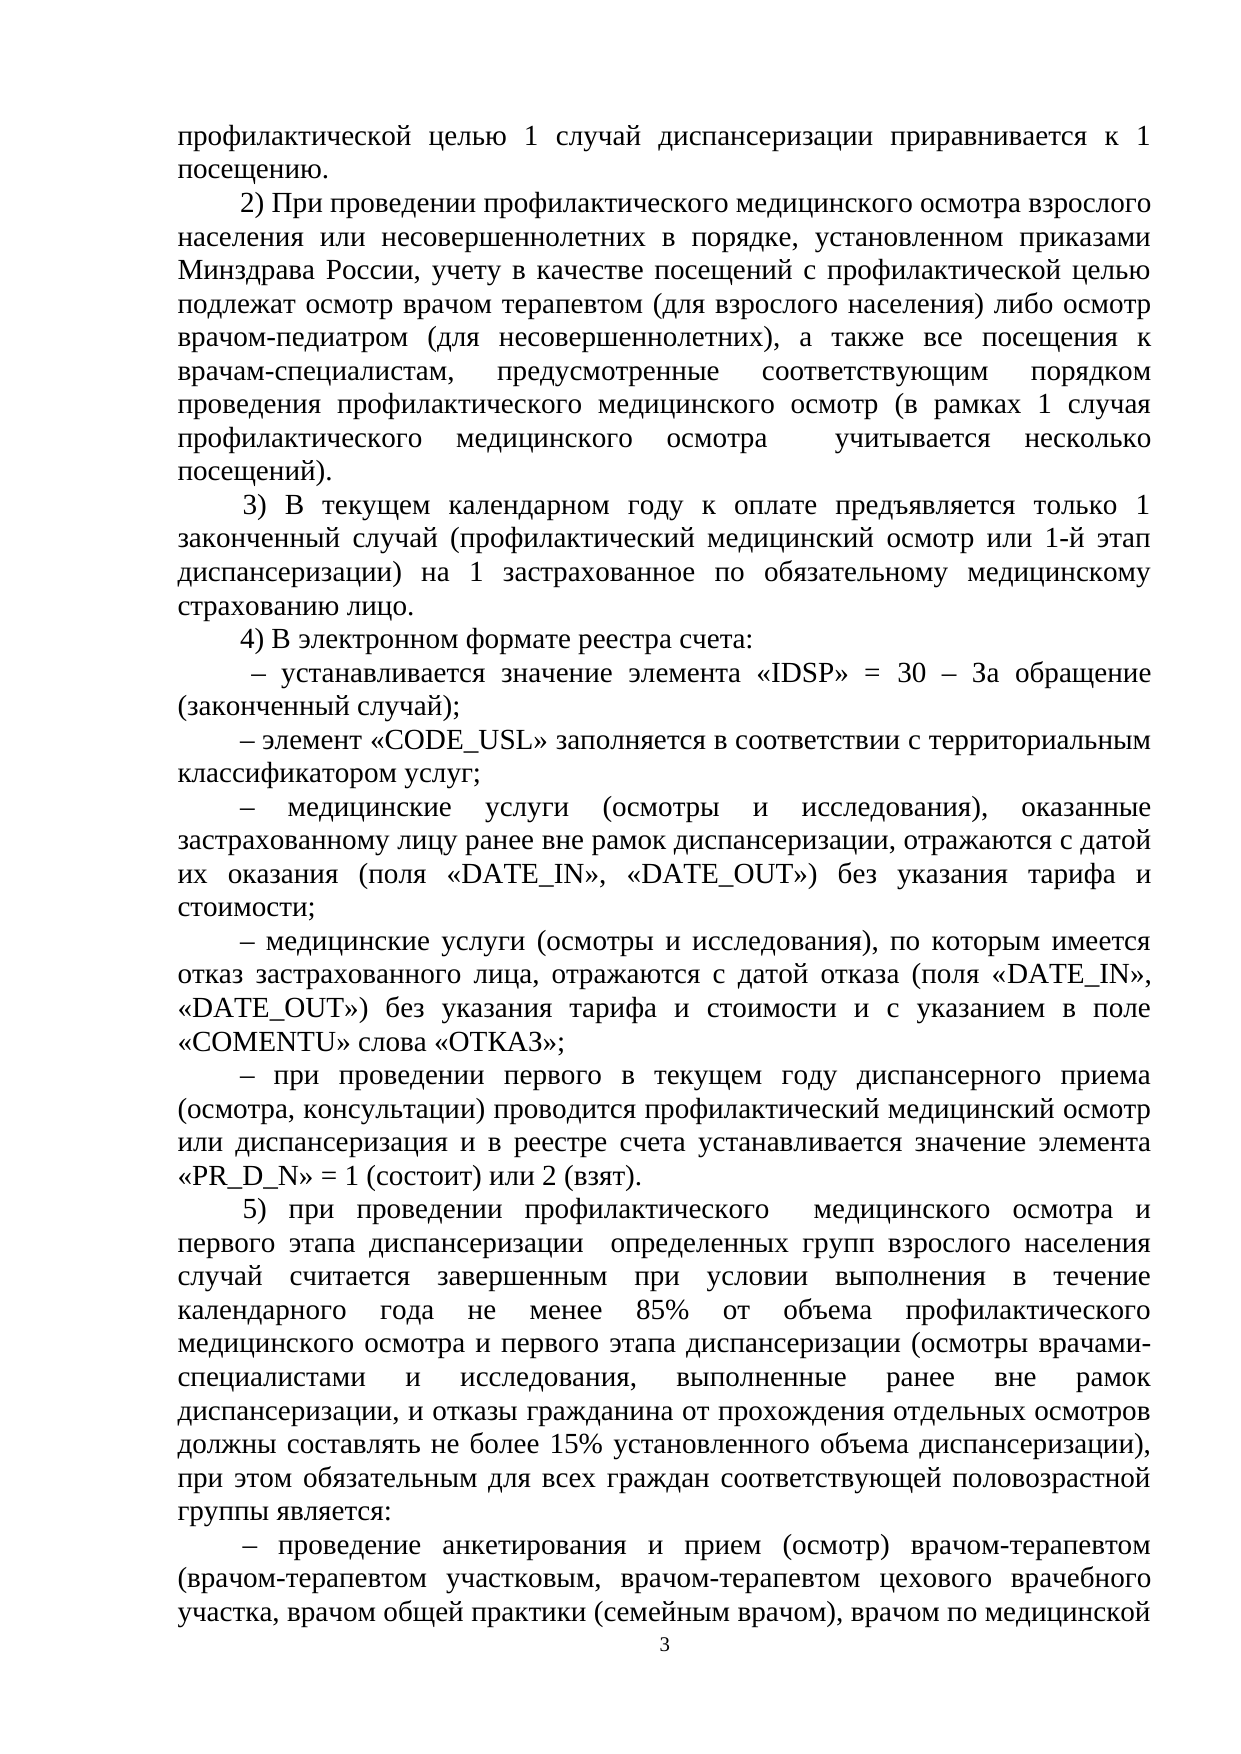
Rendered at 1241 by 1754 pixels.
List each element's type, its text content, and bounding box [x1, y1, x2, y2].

text – устанавливается значение элемента «IDSP» = 30 – За обращение (законченный случай); [177, 655, 1152, 722]
text 4) В электронном формате реестра счета: [177, 621, 1152, 655]
text 2) При проведении профилактического медицинского осмотра взрослого населения или несовершеннолетних в порядке, установленном приказами Минздрава России, учету в качестве посещений с профилактической целью подлежат осмотр врачом терапевтом (для взрослого населения) либо осмотр врачом-педиатром (для несовершеннолетних), а также все посещения к врачам-специалистам, предусмотренные соответствующим порядком проведения профилактического медицинского осмотр (в рамках 1 случая профилактического медицинского осмотра учитывается несколько посещений). [177, 185, 1152, 487]
text – при проведении первого в текущем году диспансерного приема (осмотра, консультации) проводится профилактический медицинский осмотр или диспансеризация и в реестре счета устанавливается значение элемента «PR_D_N» = 1 (состоит) или 2 (взят). [177, 1057, 1152, 1191]
text – медицинские услуги (осмотры и исследования), по которым имеется отказ застрахованного лица, отражаются с датой отказа (поля «DATE_IN», «DATE_OUT») без указания тарифа и стоимости и с указанием в поле «COMENTU» слова «ОТКАЗ»; [177, 923, 1152, 1057]
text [177, 1527, 1152, 1627]
text 5) при проведении профилактического медицинского осмотра и первого этапа диспансеризации определенных групп взрослого населения случай считается завершенным при условии выполнения в течение календарного года не менее 85% от объема профилактического медицинского осмотра и первого этапа диспансеризации (осмотры врачами-специалистами и исследования, выполненные ранее вне рамок диспансеризации, и отказы гражданина от прохождения отдельных осмотров должны составлять не более 15% установленного объема диспансеризации), при этом обязательным для всех граждан соответствующей половозрастной группы является: [177, 1191, 1152, 1527]
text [177, 118, 1152, 185]
text – элемент «CODE_USL» заполняется в соответствии с территориальным классификатором услуг; [177, 722, 1152, 789]
text 3) В текущем календарном году к оплате предъявляется только 1 законченный случай (профилактический медицинский осмотр или 1-й этап диспансеризации) на 1 застрахованное по обязательному медицинскому страхованию лицо. [177, 487, 1152, 621]
text – медицинские услуги (осмотры и исследования), оказанные застрахованному лицу ранее вне рамок диспансеризации, отражаются с датой их оказания (поля «DATE_IN», «DATE_OUT») без указания тарифа и стоимости; [177, 789, 1152, 923]
